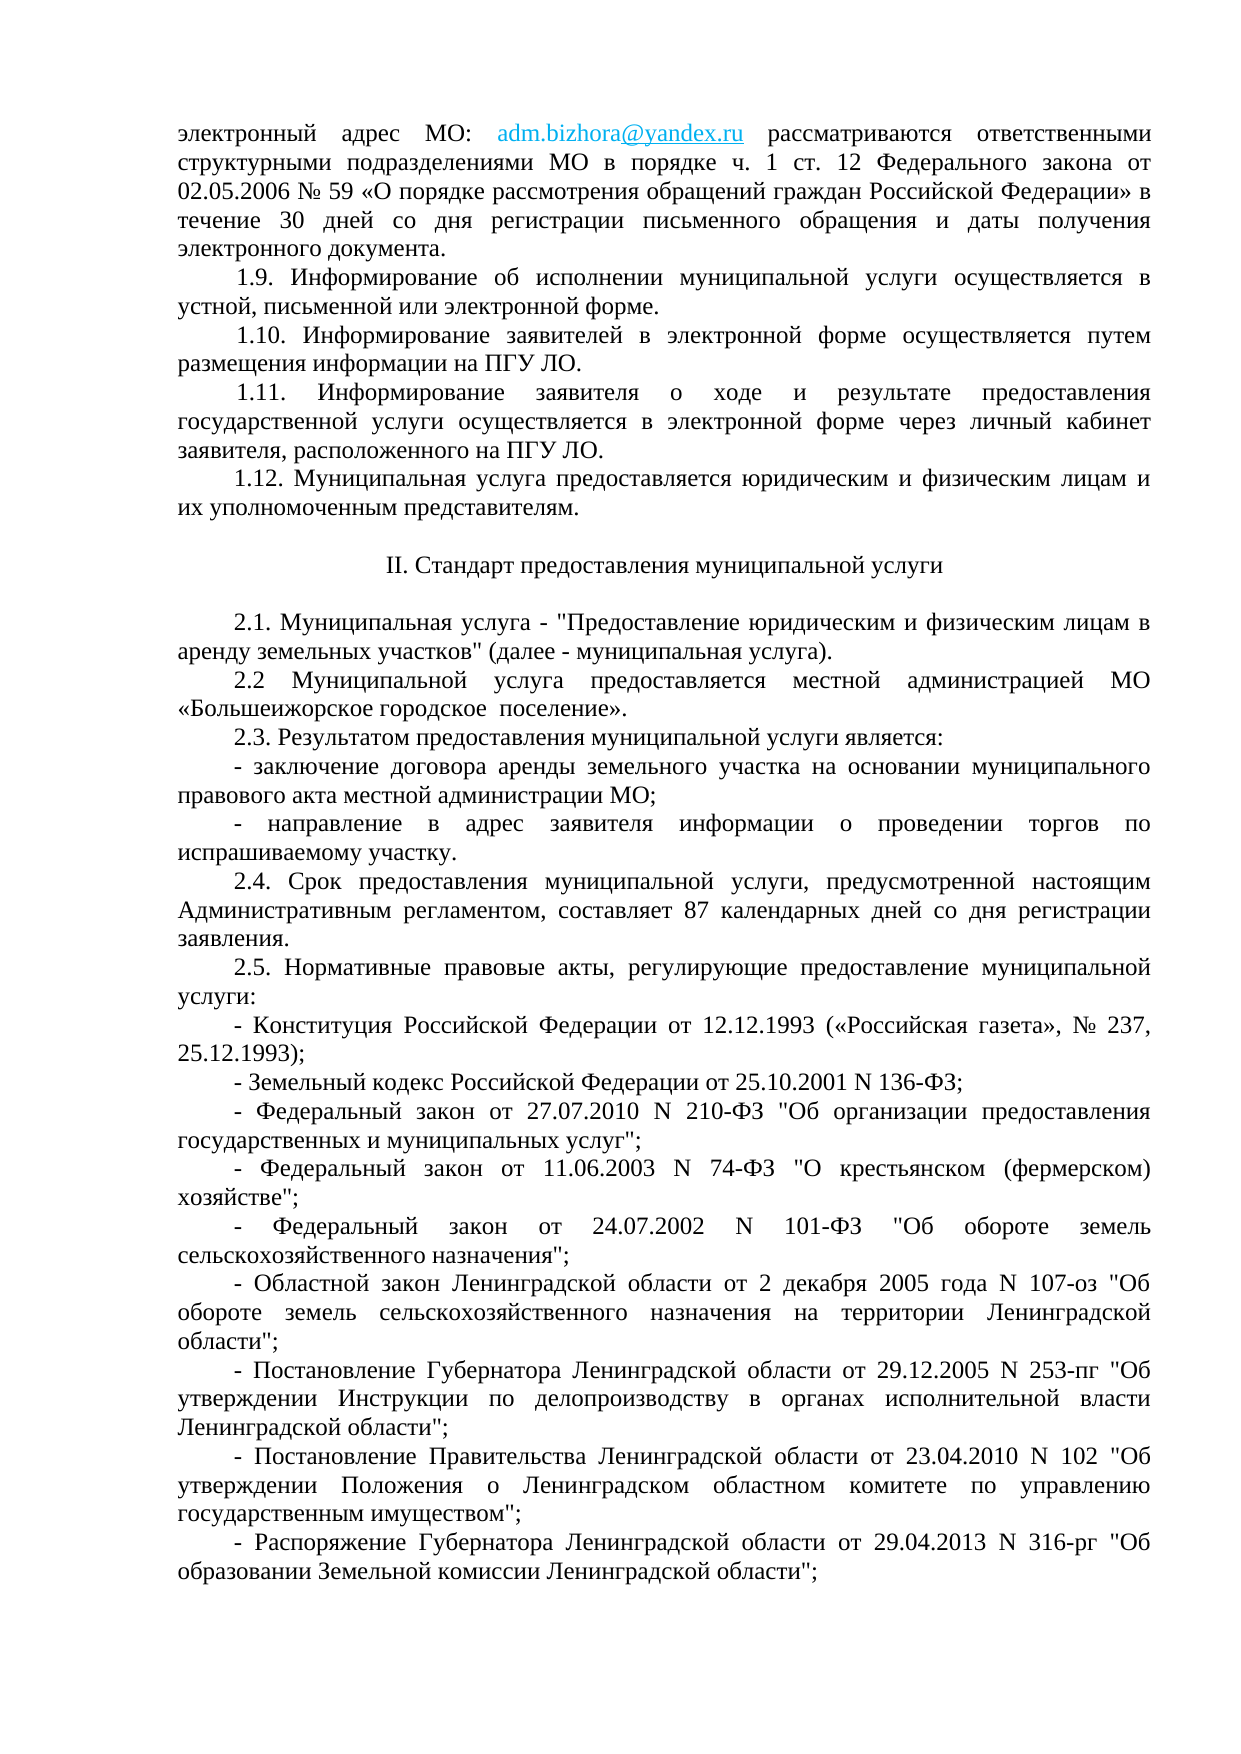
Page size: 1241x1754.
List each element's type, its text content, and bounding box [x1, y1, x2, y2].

text - Областной закон Ленинградской области от 2 декабря 2005 года N 107-оз "Об обороте земель сельскохозяйственного назначения на территории Ленинградской области"; [177, 1268, 1152, 1355]
text - Конституция Российской Федерации от 12.12.1993 («Российская газета», № 237, 25.12.1993); [177, 1010, 1152, 1067]
text II. Стандарт предоставления муниципальной услуги [177, 550, 1152, 578]
text - Земельный кодекс Российской Федерации от 25.10.2001 N 136-ФЗ; [177, 1067, 1152, 1096]
text - Федеральный закон от 11.06.2003 N 74-ФЗ "О крестьянском (фермерском) хозяйстве"; [177, 1153, 1152, 1211]
text 2.5. Нормативные правовые акты, регулирующие предоставление муниципальной услуги: [177, 952, 1152, 1010]
text 1.12. Муниципальная услуга предоставляется юридическим и физическим лицам и их уполномоченным представителям. [177, 463, 1152, 521]
text - Распоряжение Губернатора Ленинградской области от 29.04.2013 N 316-рг "Об образовании Земельной комиссии Ленинградской области"; [177, 1527, 1152, 1585]
text - направление в адрес заявителя информации о проведении торгов по испрашиваемому участку. [177, 808, 1152, 866]
text - Постановление Губернатора Ленинградской области от 29.12.2005 N 253-пг "Об утверждении Инструкции по делопроизводству в органах исполнительной власти Ленинградской области"; [177, 1355, 1152, 1441]
text - Федеральный закон от 24.07.2002 N 101-ФЗ "Об обороте земель сельскохозяйственного назначения"; [177, 1211, 1152, 1268]
text 2.4. Срок предоставления муниципальной услуги, предусмотренной настоящим Административным регламентом, составляет 87 календарных дней со дня регистрации заявления. [177, 866, 1152, 952]
text 1.11. Информирование заявителя о ходе и результате предоставления государственной услуги осуществляется в электронной форме через личный кабинет заявителя, расположенного на ПГУ ЛО. [177, 377, 1152, 463]
text 1.9. Информирование об исполнении муниципальной услуги осуществляется в устной, письменной или электронной форме. [177, 262, 1152, 320]
text 1.10. Информирование заявителей в электронной форме осуществляется путем размещения информации на ПГУ ЛО. [177, 320, 1152, 377]
text - заключение договора аренды земельного участка на основании муниципального правового акта местной администрации МО; [177, 751, 1152, 808]
text - Федеральный закон от 27.07.2010 N 210-ФЗ "Об организации предоставления государственных и муниципальных услуг"; [177, 1096, 1152, 1153]
text - Постановление Правительства Ленинградской области от 23.04.2010 N 102 "Об утверждении Положения о Ленинградском областном комитете по управлению государственным имуществом"; [177, 1441, 1152, 1527]
text 2.1. Муниципальная услуга - "Предоставление юридическим и физическим лицам в аренду земельных участков" (далее - муниципальная услуга). [177, 607, 1152, 665]
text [177, 118, 1152, 262]
text 2.3. Результатом предоставления муниципальной услуги является: [177, 722, 1152, 751]
text 2.2 Муниципальной услуга предоставляется местной администрацией МО «Большеижорское городское поселение». [177, 665, 1152, 722]
